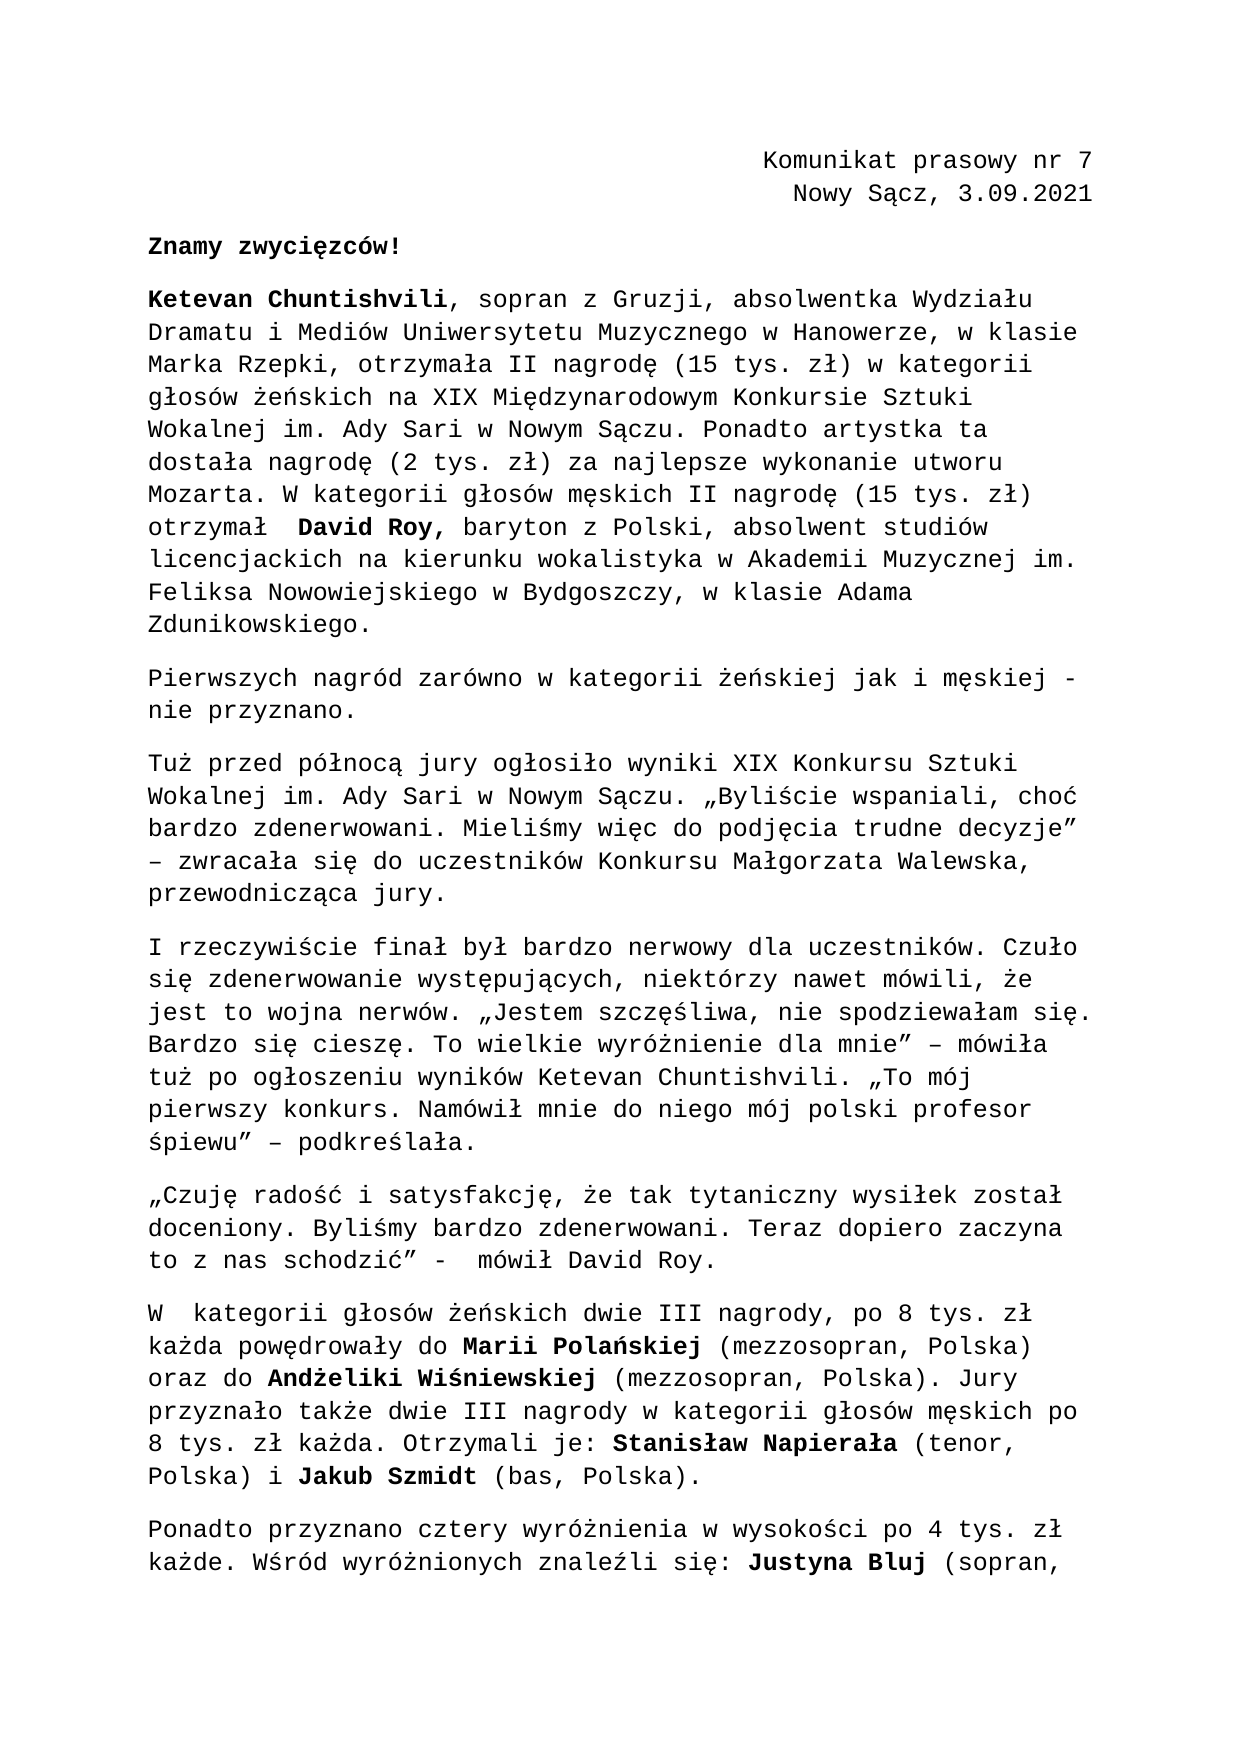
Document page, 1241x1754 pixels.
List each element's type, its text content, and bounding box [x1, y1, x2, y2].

text I rzeczywiście finał był bardzo nerwowy dla uczestników. Czuło się zdenerwowanie występujących, niektórzy nawet mówili, że jest to wojna nerwów. „Jestem szczęśliwa, nie spodziewałam się. Bardzo się cieszę. To wielkie wyróżnienie dla mnie” – mówiła tuż po ogłoszeniu wyników Ketevan Chuntishvili. „To mój pierwszy konkurs. Namówił mnie do niego mój polski profesor śpiewu” – podkreślała. [148, 934, 1093, 1158]
text Pierwszych nagród zarówno w kategorii żeńskiej jak i męskiej - nie przyznano. [148, 665, 1093, 726]
text Komunikat prasowy nr 7 Nowy Sącz, 3.09.2021 [148, 148, 1093, 208]
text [148, 1517, 1093, 1578]
text Ketevan Chuntishvili, sopran z Gruzji, absolwentka Wydziału Dramatu i Mediów Uniwersytetu Muzycznego w Hanowerze, w klasie Marka Rzepki, otrzymała II nagrodę (15 tys. zł) w kategorii głosów żeńskich na XIX Międzynarodowym Konkursie Sztuki Wokalnej im. Ady Sari w Nowym Sączu. Ponadto artystka ta dostała nagrodę (2 tys. zł) za najlepsze wykonanie utworu Mozarta. W kategorii głosów męskich II nagrodę (15 tys. zł) otrzymał David Roy, baryton z Polski, absolwent studiów licencjackich na kierunku wokalistyka w Akademii Muzycznej im. Feliksa Nowowiejskiego w Bydgoszczy, w klasie Adama Zdunikowskiego. [148, 287, 1093, 640]
text W kategorii głosów żeńskich dwie III nagrody, po 8 tys. zł każda powędrowały do Marii Polańskiej (mezzosopran, Polska) oraz do Andżeliki Wiśniewskiej (mezzosopran, Polska). Jury przyznało także dwie III nagrody w kategorii głosów męskich po 8 tys. zł każda. Otrzymali je: Stanisław Napierała (tenor, Polska) i Jakub Szmidt (bas, Polska). [148, 1301, 1093, 1492]
text Tuż przed północą jury ogłosiło wyniki XIX Konkursu Sztuki Wokalnej im. Ady Sari w Nowym Sączu. „Byliście wspaniali, choć bardzo zdenerwowani. Mieliśmy więc do podjęcia trudne decyzje” – zwracała się do uczestników Konkursu Małgorzata Walewska, przewodnicząca jury. [148, 751, 1093, 909]
text „Czuję radość i satysfakcję, że tak tytaniczny wysiłek został doceniony. Byliśmy bardzo zdenerwowani. Teraz dopiero zaczyna to z nas schodzić” - mówił David Roy. [148, 1183, 1093, 1276]
text Znamy zwycięzców! [148, 233, 1093, 262]
